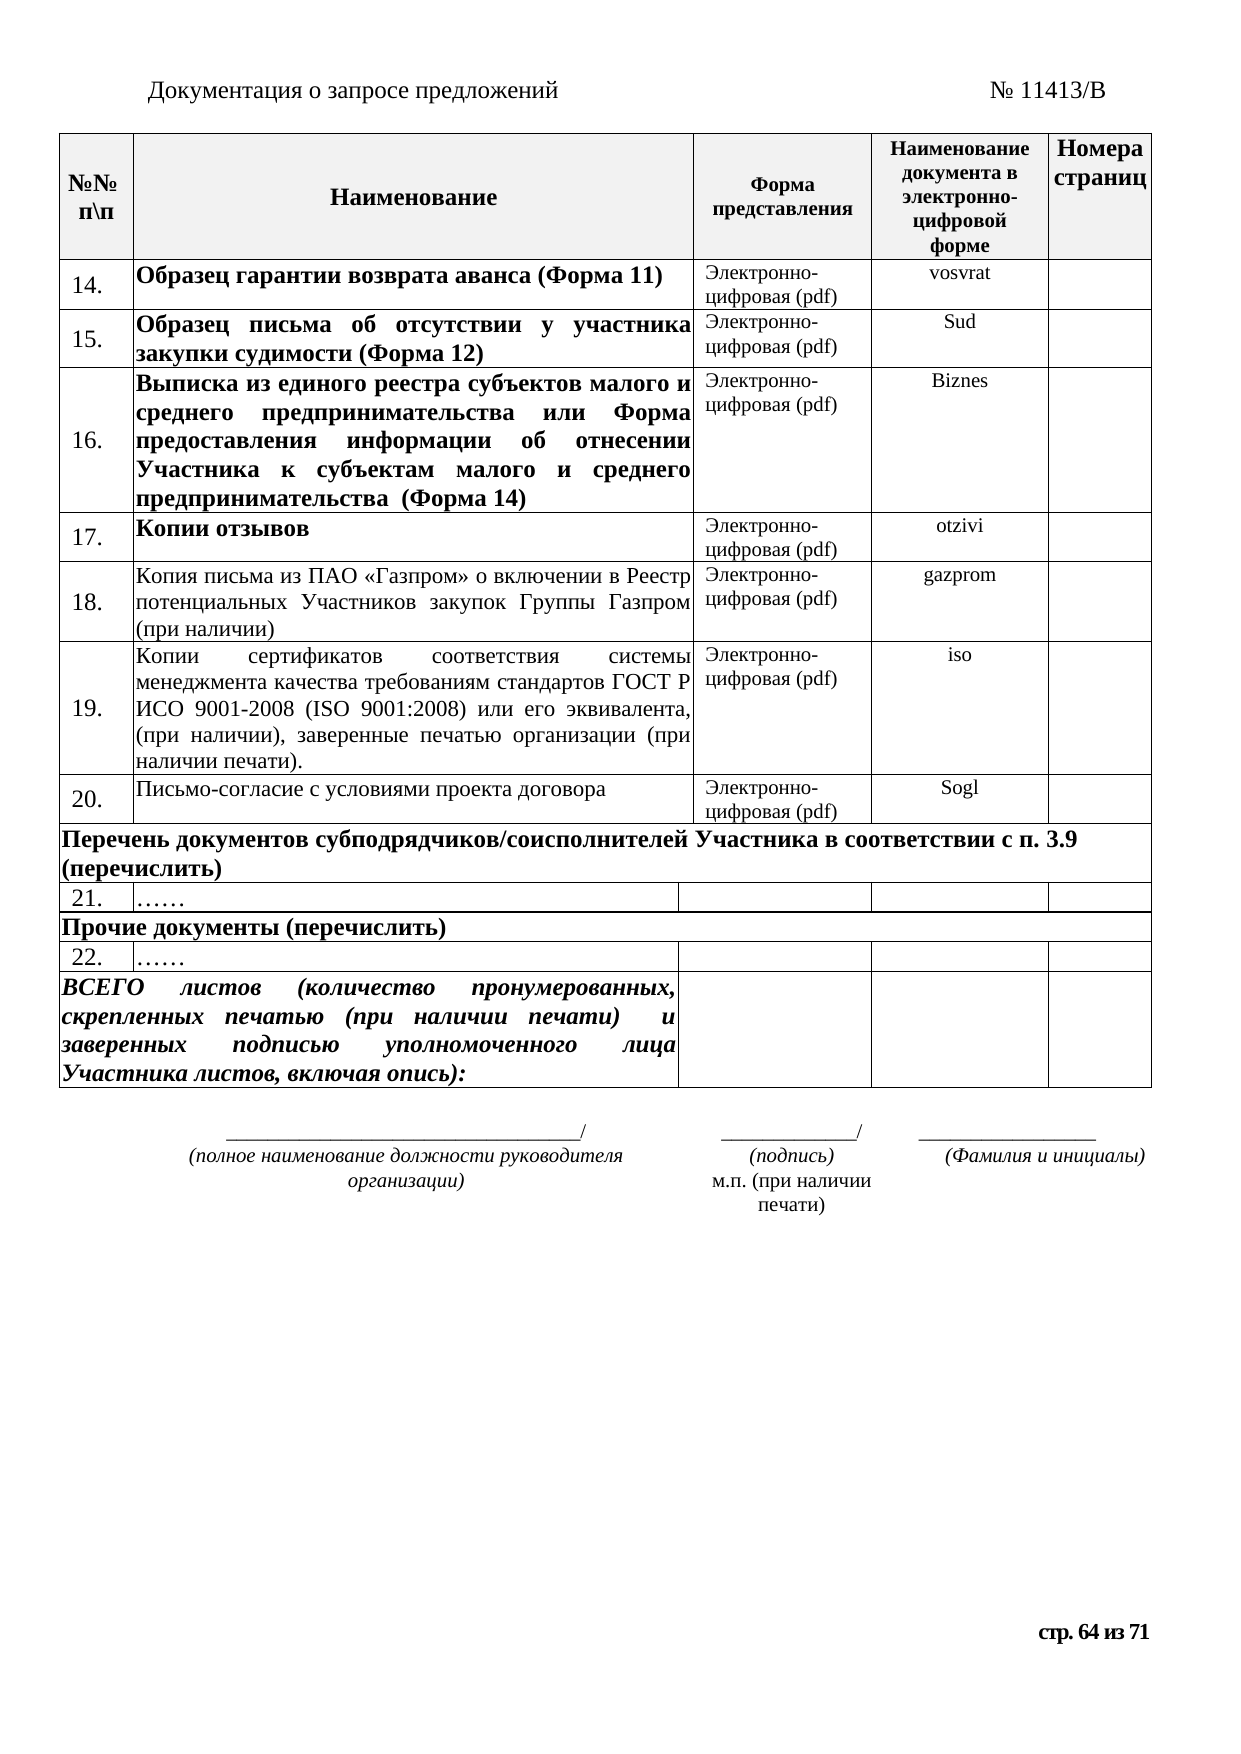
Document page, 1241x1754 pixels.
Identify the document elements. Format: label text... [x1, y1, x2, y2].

table_cell [1049, 883, 1151, 911]
table_cell Копии отзывов [134, 513, 693, 561]
table_cell [1049, 562, 1151, 641]
table_cell …… [134, 883, 678, 911]
table_cell otzivi [872, 513, 1048, 561]
table_cell [679, 883, 871, 911]
table_cell [60, 513, 133, 561]
table_cell ВСЕГО листов (количество пронумерованных, скрепленных печатью (при наличии печати) и заверенных подписью уполномоченного лица Участника листов, включая опись): [60, 972, 678, 1087]
table_cell Образец письма об отсутствии у участника закупки судимости (Форма 12) [134, 310, 693, 367]
table_header Наименование [134, 134, 693, 259]
table_cell [60, 942, 133, 971]
table_header Форма представления [694, 134, 871, 259]
table_cell [60, 260, 133, 308]
table_cell Прочие документы (перечислить) [60, 913, 1151, 941]
table_cell [872, 972, 1048, 1087]
table_cell [1049, 642, 1151, 774]
table_cell Перечень документов субподрядчиков/соисполнителей Участника в соответствии с п. 3.9 (перечислить) [60, 824, 1151, 882]
table_cell [60, 642, 133, 774]
table_cell (подпись) м.п. (при наличии печати) [676, 1144, 907, 1216]
table_cell [1049, 972, 1151, 1087]
table_cell Письмо-согласие с условиями проекта договора [134, 775, 693, 823]
table_cell Электронно-цифровая (pdf) [694, 513, 871, 561]
table_cell [60, 562, 133, 641]
table_header Наименование документа в электронно-цифровой форме [872, 134, 1048, 259]
table_cell [872, 942, 1048, 971]
table_cell [679, 972, 871, 1087]
table_header __________________________________/ [136, 1114, 676, 1143]
table_header №№ п\п [60, 134, 133, 259]
table_cell Копии сертификатов соответствия системы менеджмента качества требованиям стандартов ГОСТ Р ИСО 9001-2008 (ISO 9001:2008) или его эквивалента, (при наличии), заверенные печатью организации (при наличии печати). [134, 642, 693, 774]
table_cell [60, 368, 133, 512]
table_cell Электронно-цифровая (pdf) [694, 642, 871, 774]
table_cell Образец гарантии возврата аванса (Форма 11) [134, 260, 693, 308]
table_cell vosvrat [872, 260, 1048, 308]
table_cell [1049, 310, 1151, 367]
table_cell Копия письма из ПАО «Газпром» о включении в Реестр потенциальных Участников закупок Группы Газпром (при наличии) [134, 562, 693, 641]
table_cell [679, 942, 871, 971]
table_cell [60, 775, 133, 823]
table_cell [872, 883, 1048, 911]
table_cell [1049, 260, 1151, 308]
table_cell Выписка из единого реестра субъектов малого и среднего предпринимательства или Форма предоставления информации об отнесении Участника к субъектам малого и среднего предпринимательства (Форма 14) [134, 368, 693, 512]
table_header Номера страниц [1049, 134, 1151, 259]
table_cell Sogl [872, 775, 1048, 823]
table_cell [1049, 513, 1151, 561]
table_cell Электронно-цифровая (pdf) [694, 775, 871, 823]
table_cell gazprom [872, 562, 1048, 641]
table_header _________________ [908, 1114, 1183, 1143]
table_cell iso [872, 642, 1048, 774]
table_cell [60, 883, 133, 911]
table_cell (полное наименование должности руководителя организации) [136, 1144, 676, 1216]
table_cell Biznes [872, 368, 1048, 512]
table_cell Электронно-цифровая (pdf) [694, 260, 871, 308]
table_cell Электронно-цифровая (pdf) [694, 310, 871, 367]
table_cell Электронно-цифровая (pdf) [694, 368, 871, 512]
table_header _____________/ [676, 1114, 907, 1143]
table_cell [60, 310, 133, 367]
table_cell …… [134, 942, 678, 971]
table_cell (Фамилия и инициалы) [908, 1144, 1183, 1216]
table_cell Электронно-цифровая (pdf) [694, 562, 871, 641]
table_cell Sud [872, 310, 1048, 367]
table_cell [1049, 775, 1151, 823]
table_cell [1049, 942, 1151, 971]
table_cell [1049, 368, 1151, 512]
